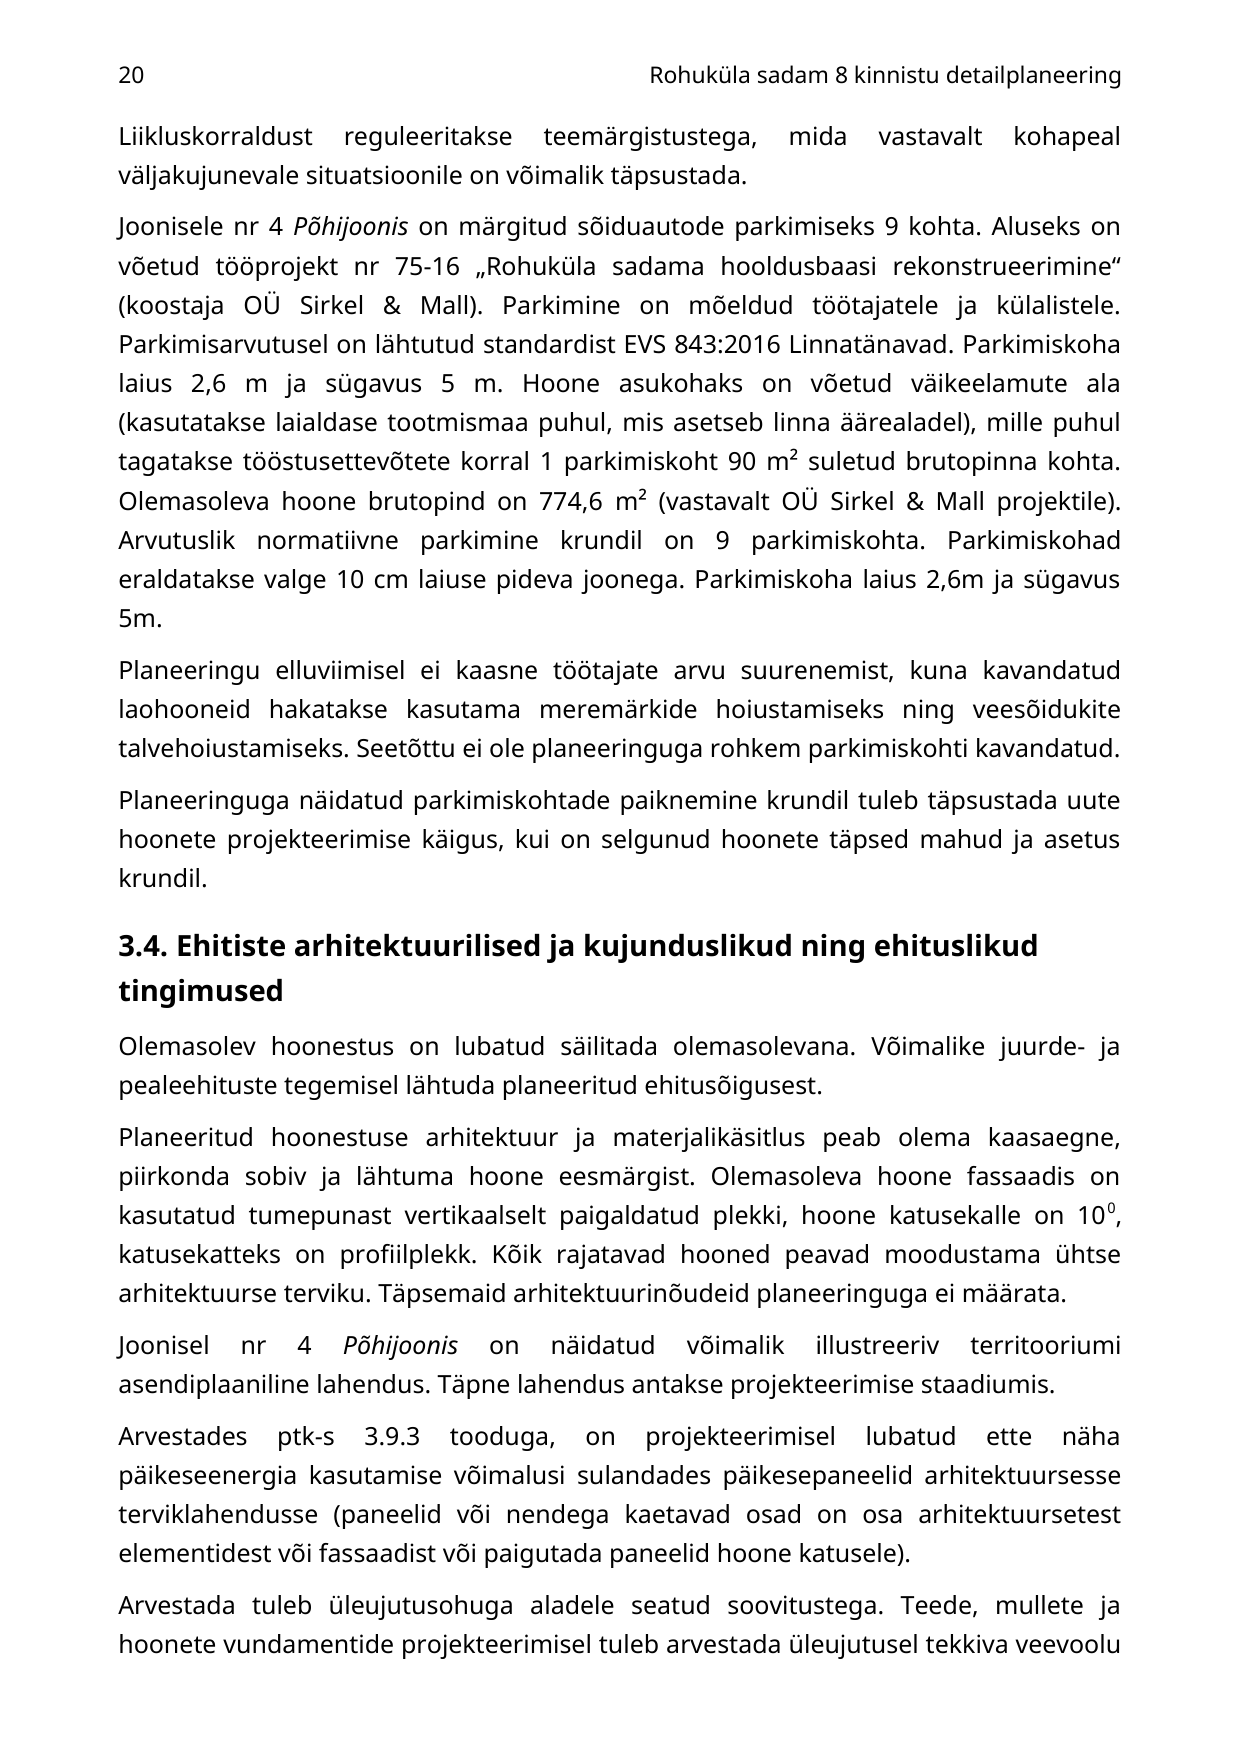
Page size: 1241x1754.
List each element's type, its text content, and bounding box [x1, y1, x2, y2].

text Planeeritud hoonestuse arhitektuur ja materjalikäsitlus peab olema kaasaegne, piirkonda sobiv ja lähtuma hoone eesmärgist. Olemasoleva hoone fassaadis on kasutatud tumepunast vertikaalselt paigaldatud plekki, hoone katusekalle on 100, katusekatteks on profiilplekk. Kõik rajatavad hooned peavad moodustama ühtse arhitektuurse terviku. Täpsemaid arhitektuurinõudeid planeeringuga ei määrata. [118, 1119, 1122, 1310]
text Joonisel nr 4 Põhijoonis on näidatud võimalik illustreeriv territooriumi asendiplaaniline lahendus. Täpne lahendus antakse projekteerimise staadiumis. [118, 1328, 1122, 1401]
text Liikluskorraldust reguleeritakse teemärgistustega, mida vastavalt kohapeal väljakujunevale situatsioonile on võimalik täpsustada. [118, 118, 1122, 191]
text Planeeringu elluviimisel ei kaasne töötajate arvu suurenemist, kuna kavandatud laohooneid hakatakse kasutama meremärkide hoiustamiseks ning veesõidukite talvehoiustamiseks. Seetõttu ei ole planeeringuga rohkem parkimiskohti kavandatud. [118, 652, 1122, 765]
text Joonisele nr 4 Põhijoonis on märgitud sõiduautode parkimiseks 9 kohta. Aluseks on võetud tööprojekt nr 75-16 „Rohuküla sadama hooldusbaasi rekonstrueerimine“ (koostaja OÜ Sirkel & Mall). Parkimine on mõeldud töötajatele ja külalistele. Parkimisarvutusel on lähtutud standardist EVS 843:2016 Linnatänavad. Parkimiskoha laius 2,6 m ja sügavus 5 m. Hoone asukohaks on võetud väikeelamute ala (kasutatakse laialdase tootmismaa puhul, mis asetseb linna äärealadel), mille puhul tagatakse tööstusettevõtete korral 1 parkimiskoht 90 m² suletud brutopinna kohta. Olemasoleva hoone brutopind on 774,6 m² (vastavalt OÜ Sirkel & Mall projektile). Arvutuslik normatiivne parkimine krundil on 9 parkimiskohta. Parkimiskohad eraldatakse valge 10 cm laiuse pideva joonega. Parkimiskoha laius 2,6m ja sügavus 5m. [118, 209, 1122, 635]
subtitle Ehitiste arhitektuurilised ja kujunduslikud ning ehituslikud tingimused [118, 925, 1122, 1010]
text Olemasolev hoonestus on lubatud säilitada olemasolevana. Võimalike juurde- ja pealeehituste tegemisel lähtuda planeeritud ehitusõigusest. [118, 1028, 1122, 1102]
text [118, 1588, 1122, 1661]
text Planeeringuga näidatud parkimiskohtade paiknemine krundil tuleb täpsustada uute hoonete projekteerimise käigus, kui on selgunud hoonete täpsed mahud ja asetus krundil. [118, 782, 1122, 895]
text Arvestades ptk-s 3.9.3 tooduga, on projekteerimisel lubatud ette näha päikeseenergia kasutamise võimalusi sulandades päikesepaneelid arhitektuursesse terviklahendusse (paneelid või nendega kaetavad osad on osa arhitektuursetest elementidest või fassaadist või paigutada paneelid hoone katusele). [118, 1418, 1122, 1570]
